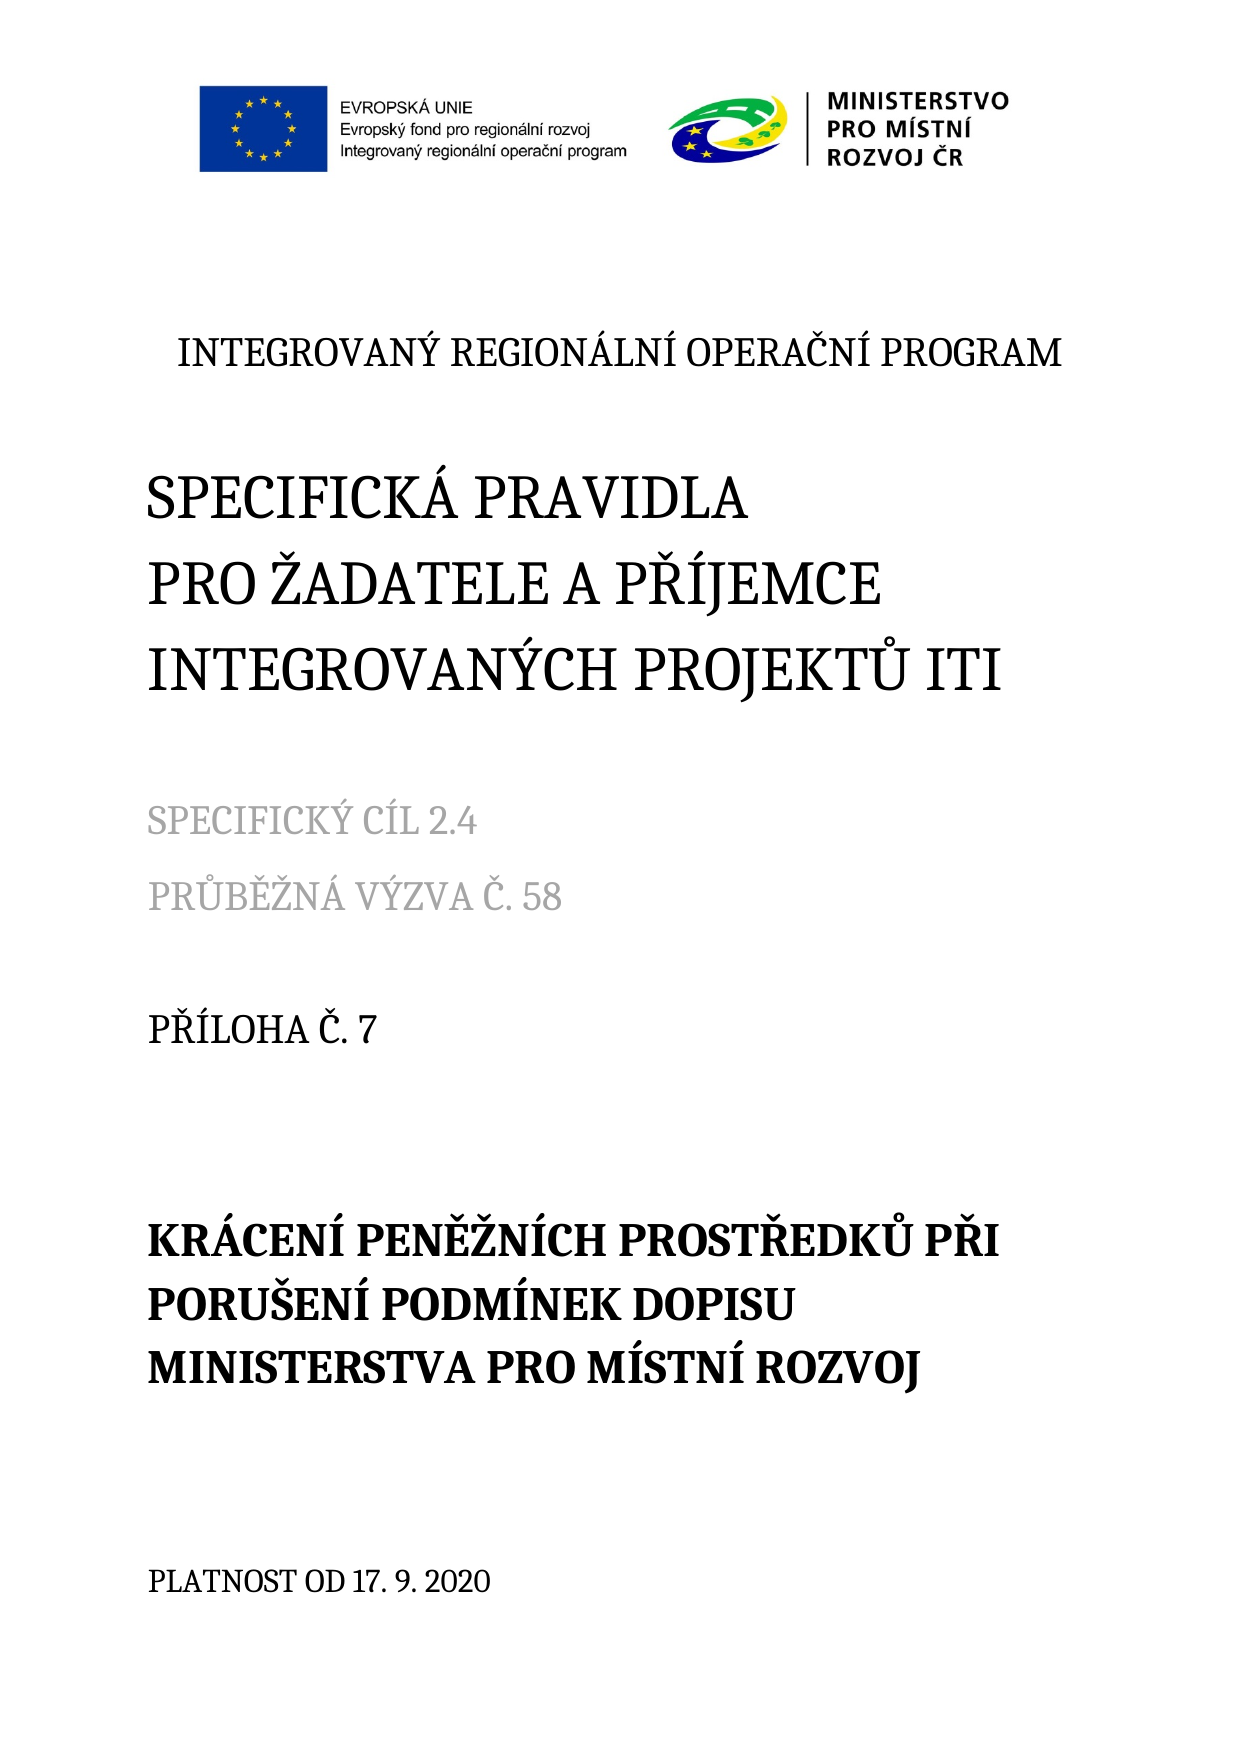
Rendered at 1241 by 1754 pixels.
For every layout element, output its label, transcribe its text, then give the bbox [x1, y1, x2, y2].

text SPECIFICKÝ CÍL 2.4 [148, 797, 1092, 844]
text krácení penĚžních prostředků při porušení podmínek dopisu ministerstva pro místní rozvoj [148, 1214, 1092, 1395]
text PŘÍLOHA Č. 7 [148, 1006, 1092, 1054]
text PRO ŽADATELE A PŘÍJEMCE INTEGROVANÝCH PROJEKTŮ ITI [148, 548, 1092, 706]
text SPECIFICKÁ PRAVIDLA [148, 462, 1092, 534]
text pLATNOST OD 17. 9. 2020 [148, 1562, 1092, 1601]
text PRŮBĚŽNÁ výzva č. 58 [148, 872, 1092, 920]
picture [171, 56, 1036, 200]
text INTEGROVANÝ REGIONÁLNÍ OPERAČNÍ PROGRAM [148, 328, 1092, 376]
